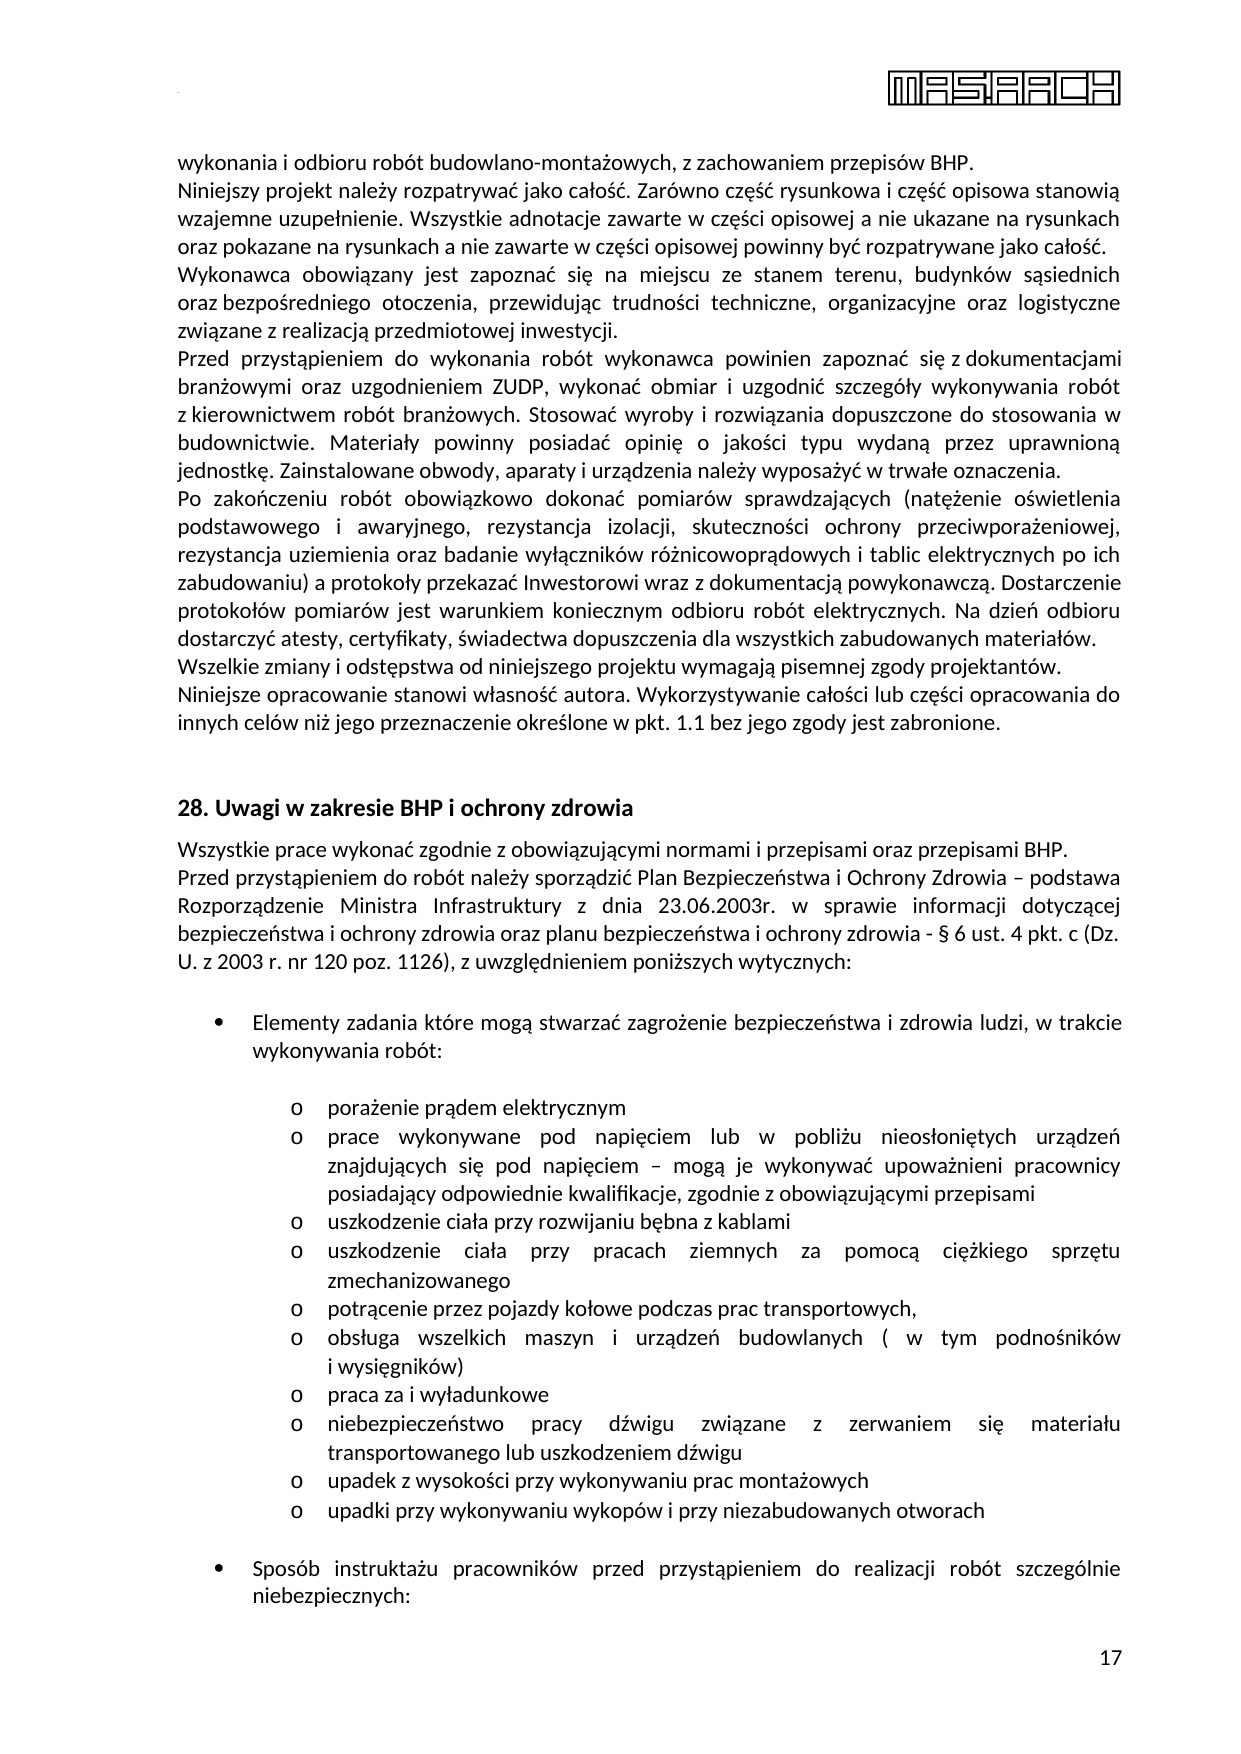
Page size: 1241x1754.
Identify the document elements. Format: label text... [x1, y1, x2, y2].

list Wykonawca obowiązany jest zapoznać się na miejscu ze stanem terenu, budynków sąsiednich oraz bezpośredniego otoczenia, przewidując trudności techniczne, organizacyjne oraz logistyczne związane z realizacją przedmiotowej inwestycji. [177, 260, 1122, 344]
list Niniejsze opracowanie stanowi własność autora. Wykorzystywanie całości lub części opracowania do innych celów niż jego przeznaczenie określone w pkt. 1.1 bez jego zgody jest zabronione. [177, 680, 1122, 736]
list uszkodzenie ciała przy pracach ziemnych za pomocą ciężkiego sprzętu zmechanizowanego [290, 1237, 1122, 1294]
list Przed przystąpieniem do robót należy sporządzić Plan Bezpieczeństwa i Ochrony Zdrowia – podstawa Rozporządzenie Ministra Infrastruktury z dnia 23.06.2003r. w sprawie informacji dotyczącej bezpieczeństwa i ochrony zdrowia oraz planu bezpieczeństwa i ochrony zdrowia - § 6 ust. 4 pkt. c (Dz. U. z 2003 r. nr 120 poz. 1126), z uwzględnieniem poniższych wytycznych: [177, 863, 1122, 975]
list potrącenie przez pojazdy kołowe podczas prac transportowych, [290, 1294, 1122, 1323]
list Wszystkie prace wykonać zgodnie z obowiązującymi normami i przepisami oraz przepisami BHP. [177, 835, 1122, 863]
list niebezpieczeństwo pracy dźwigu związane z zerwaniem się materiału transportowanego lub uszkodzeniem dźwigu [290, 1409, 1122, 1467]
list obsługa wszelkich maszyn i urządzeń budowlanych ( w tym podnośników i wysięgników) [290, 1323, 1122, 1380]
list Wszelkie zmiany i odstępstwa od niniejszego projektu wymagają pisemnej zgody projektantów. [177, 652, 1122, 680]
subtitle Uwagi w zakresie BHP i ochrony zdrowia [177, 792, 1122, 823]
list prace wykonywane pod napięciem lub w pobliżu nieosłoniętych urządzeń znajdujących się pod napięciem – mogą je wykonywać upoważnieni pracownicy posiadający odpowiednie kwalifikacje, zgodnie z obowiązującymi przepisami [290, 1122, 1122, 1207]
list Niniejszy projekt należy rozpatrywać jako całość. Zarówno część rysunkowa i część opisowa stanowią wzajemne uzupełnienie. Wszystkie adnotacje zawarte w części opisowej a nie ukazane na rysunkach oraz pokazane na rysunkach a nie zawarte w części opisowej powinny być rozpatrywane jako całość. [177, 176, 1122, 260]
list porażenie prądem elektrycznym [290, 1093, 1122, 1122]
list Po zakończeniu robót obowiązkowo dokonać pomiarów sprawdzających (natężenie oświetlenia podstawowego i awaryjnego, rezystancja izolacji, skuteczności ochrony przeciwporażeniowej, rezystancja uziemienia oraz badanie wyłączników różnicowoprądowych i tablic elektrycznych po ich zabudowaniu) a protokoły przekazać Inwestorowi wraz z dokumentacją powykonawczą. Dostarczenie protokołów pomiarów jest warunkiem koniecznym odbioru robót elektrycznych. Na dzień odbioru dostarczyć atesty, certyfikaty, świadectwa dopuszczenia dla wszystkich zabudowanych materiałów. [177, 484, 1122, 652]
list upadki przy wykonywaniu wykopów i przy niezabudowanych otworach [290, 1496, 1122, 1525]
list Sposób instruktażu pracowników przed przystąpieniem do realizacji robót szczególnie niebezpiecznych: [215, 1554, 1122, 1610]
list uszkodzenie ciała przy rozwijaniu bębna z kablami [290, 1207, 1122, 1237]
list praca za i wyładunkowe [290, 1380, 1122, 1409]
list Elementy zadania które mogą stwarzać zagrożenie bezpieczeństwa i zdrowia ludzi, w trakcie wykonywania robót: [215, 1008, 1122, 1064]
list upadek z wysokości przy wykonywaniu prac montażowych [290, 1467, 1122, 1496]
list Przed przystąpieniem do wykonania robót wykonawca powinien zapoznać się z dokumentacjami branżowymi oraz uzgodnieniem ZUDP, wykonać obmiar i uzgodnić szczegóły wykonywania robót z kierownictwem robót branżowych. Stosować wyroby i rozwiązania dopuszczone do stosowania w budownictwie. Materiały powinny posiadać opinię o jakości typu wydaną przez uprawnioną jednostkę. Zainstalowane obwody, aparaty i urządzenia należy wyposażyć w trwałe oznaczenia. [177, 344, 1122, 484]
